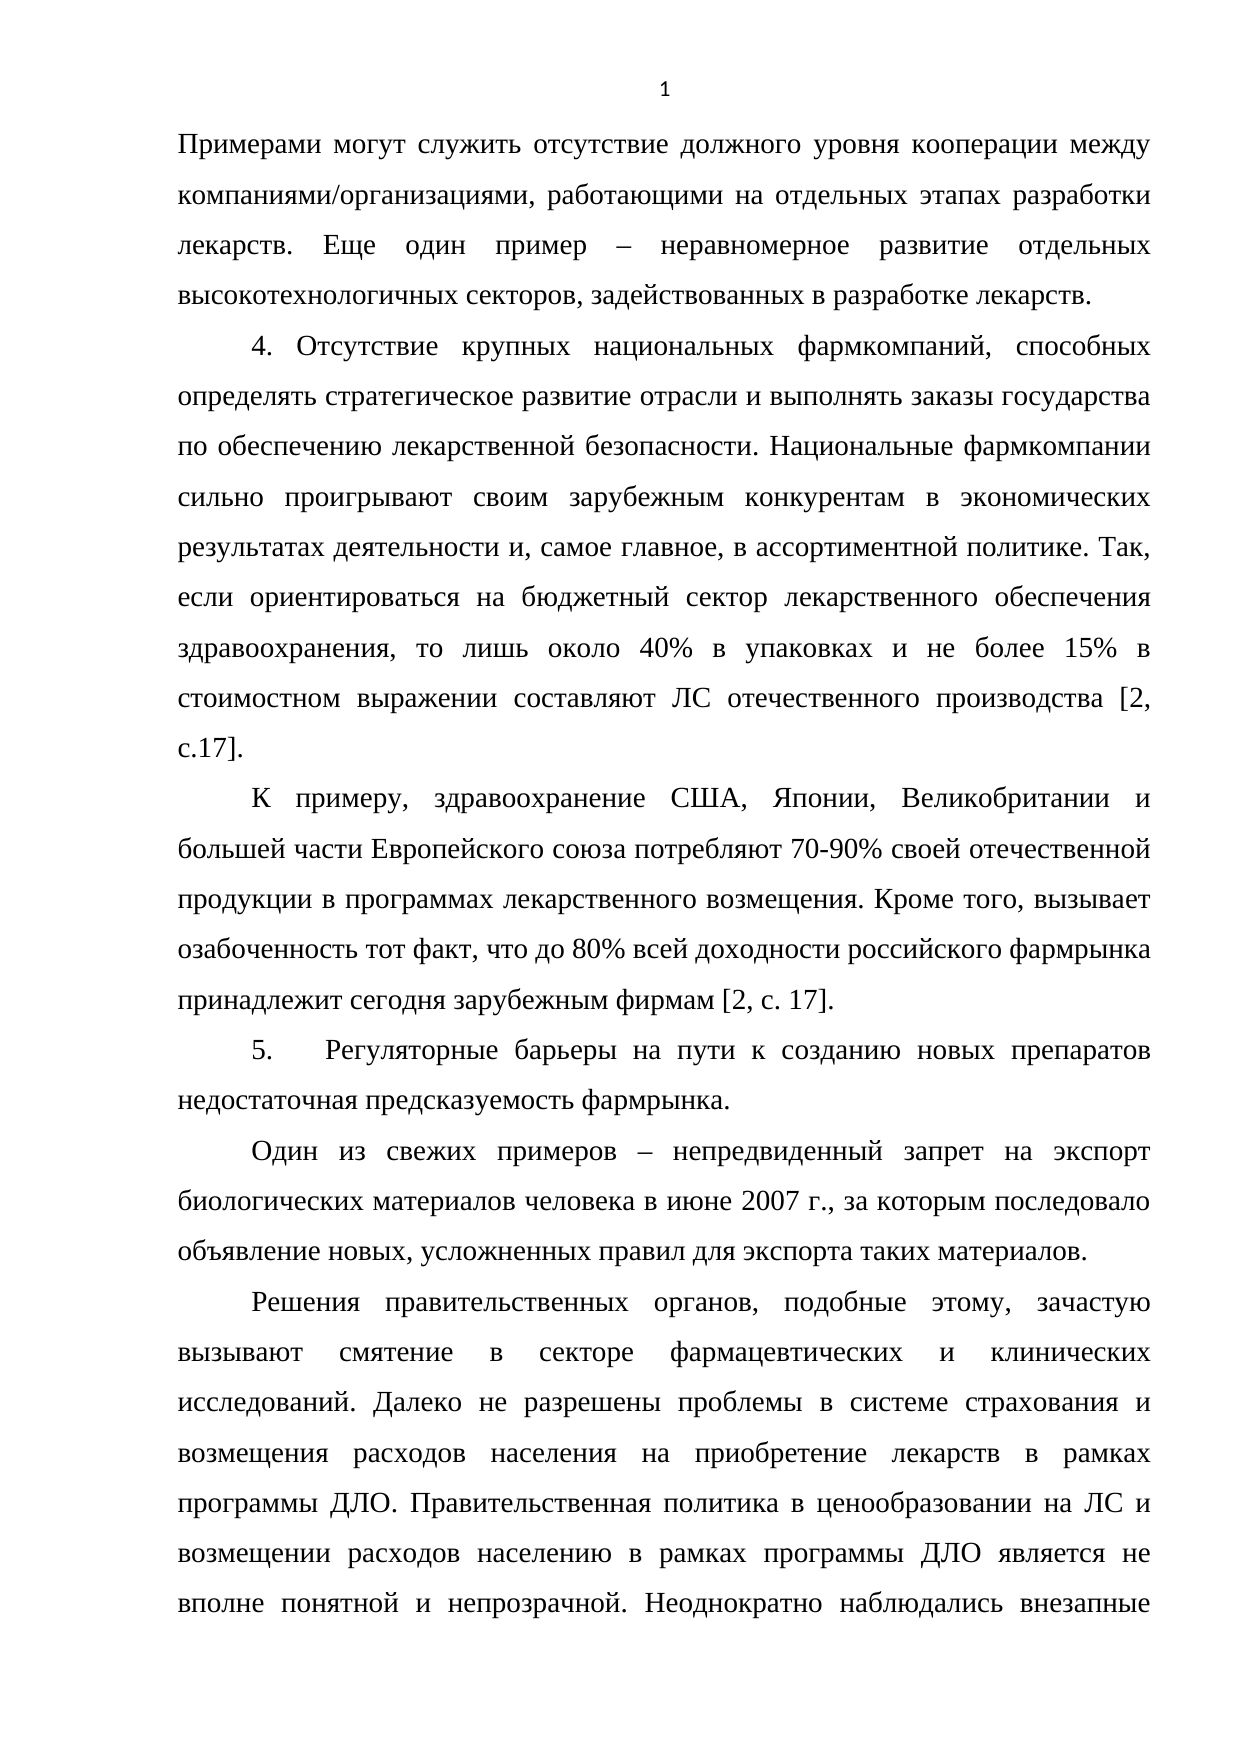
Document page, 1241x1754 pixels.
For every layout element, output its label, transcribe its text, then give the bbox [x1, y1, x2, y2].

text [177, 127, 1152, 311]
list Регуляторные барьеры на пути к созданию новых препаратов недостаточная предсказуемость фармрынка. [177, 1032, 1152, 1116]
text 4. Отсутствие крупных национальных фармкомпаний, способных определять стратегическое развитие отрасли и выполнять заказы государства по обеспечению лекарственной безопасности. Национальные фармкомпании сильно проигрывают своим зарубежным конкурентам в экономических результатах деятельности и, самое главное, в ассортиментной политике. Так, если ориентироваться на бюджетный сектор лекарственного обеспечения здравоохранения, то лишь около 40% в упаковках и не более 15% в стоимостном выражении составляют ЛС отечественного производства [2, с.17]. [177, 328, 1152, 764]
text Один из свежих примеров – непредвиденный запрет на экспорт биологических материалов человека в июне 2007 г., за которым последовало объявление новых, усложненных правил для экспорта таких материалов. [177, 1133, 1152, 1267]
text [177, 1284, 1152, 1619]
text К примеру, здравоохранение США, Японии, Великобритании и большей части Европейского союза потребляют 70-90% своей отечественной продукции в программах лекарственного возмещения. Кроме того, вызывает озабоченность тот факт, что до 80% всей доходности российского фармрынка принадлежит сегодня зарубежным фирмам [2, с. 17]. [177, 781, 1152, 1015]
